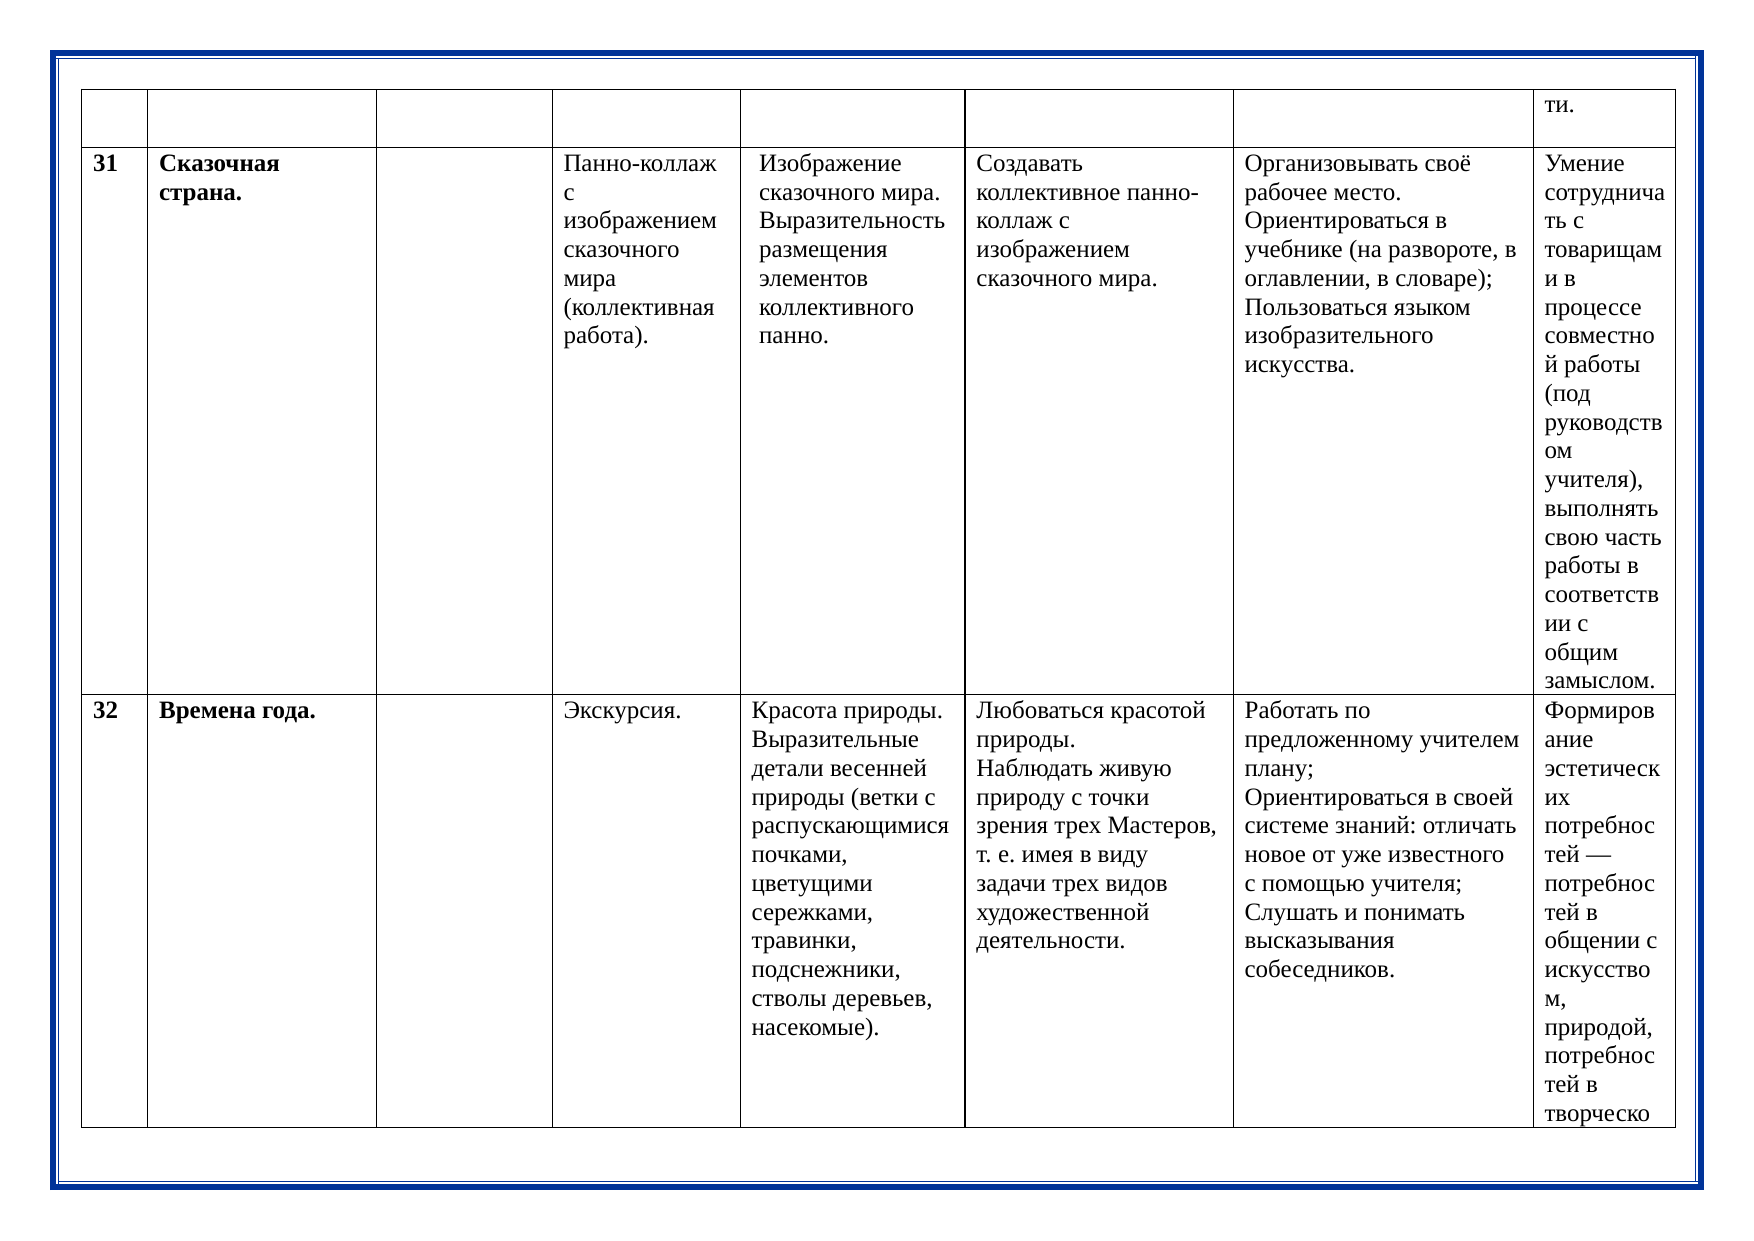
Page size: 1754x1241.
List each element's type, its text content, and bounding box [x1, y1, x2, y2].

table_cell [1234, 695, 1533, 1127]
table_cell Сказочная страна. [148, 148, 376, 694]
table_cell Изображение сказочного мира. Выразительность размещения элементов коллективного панно. [741, 148, 964, 694]
table_cell [377, 695, 552, 1127]
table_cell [1534, 695, 1675, 1127]
table_cell [377, 90, 552, 147]
table_cell Панно-коллаж с изображением сказочного мира (коллективная работа). [553, 148, 740, 694]
table_cell 31 [82, 148, 147, 694]
table_cell Времена года. [148, 695, 376, 1127]
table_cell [741, 90, 964, 147]
table_cell [377, 148, 552, 694]
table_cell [741, 695, 964, 1127]
table_cell Умение сотрудничать с товарищами в процессе совместной работы (под руководством учителя), выполнять свою часть работы в соответствии с общим замыслом. [1534, 148, 1675, 694]
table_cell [148, 90, 376, 147]
table_cell Организовывать своё рабочее место. Ориентироваться в учебнике (на развороте, в оглавлении, в словаре); Пользоваться языком изобразительного искусства. [1234, 148, 1533, 694]
table_cell Экскурсия. [553, 695, 740, 1127]
table_cell Создавать коллективное панно-коллаж с изображением сказочного мира. [966, 148, 1233, 694]
table_cell 30 [82, 90, 147, 147]
table_cell 32 [82, 695, 147, 1127]
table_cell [966, 90, 1233, 147]
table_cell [966, 695, 1233, 1127]
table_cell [553, 90, 740, 147]
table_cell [1234, 90, 1533, 147]
